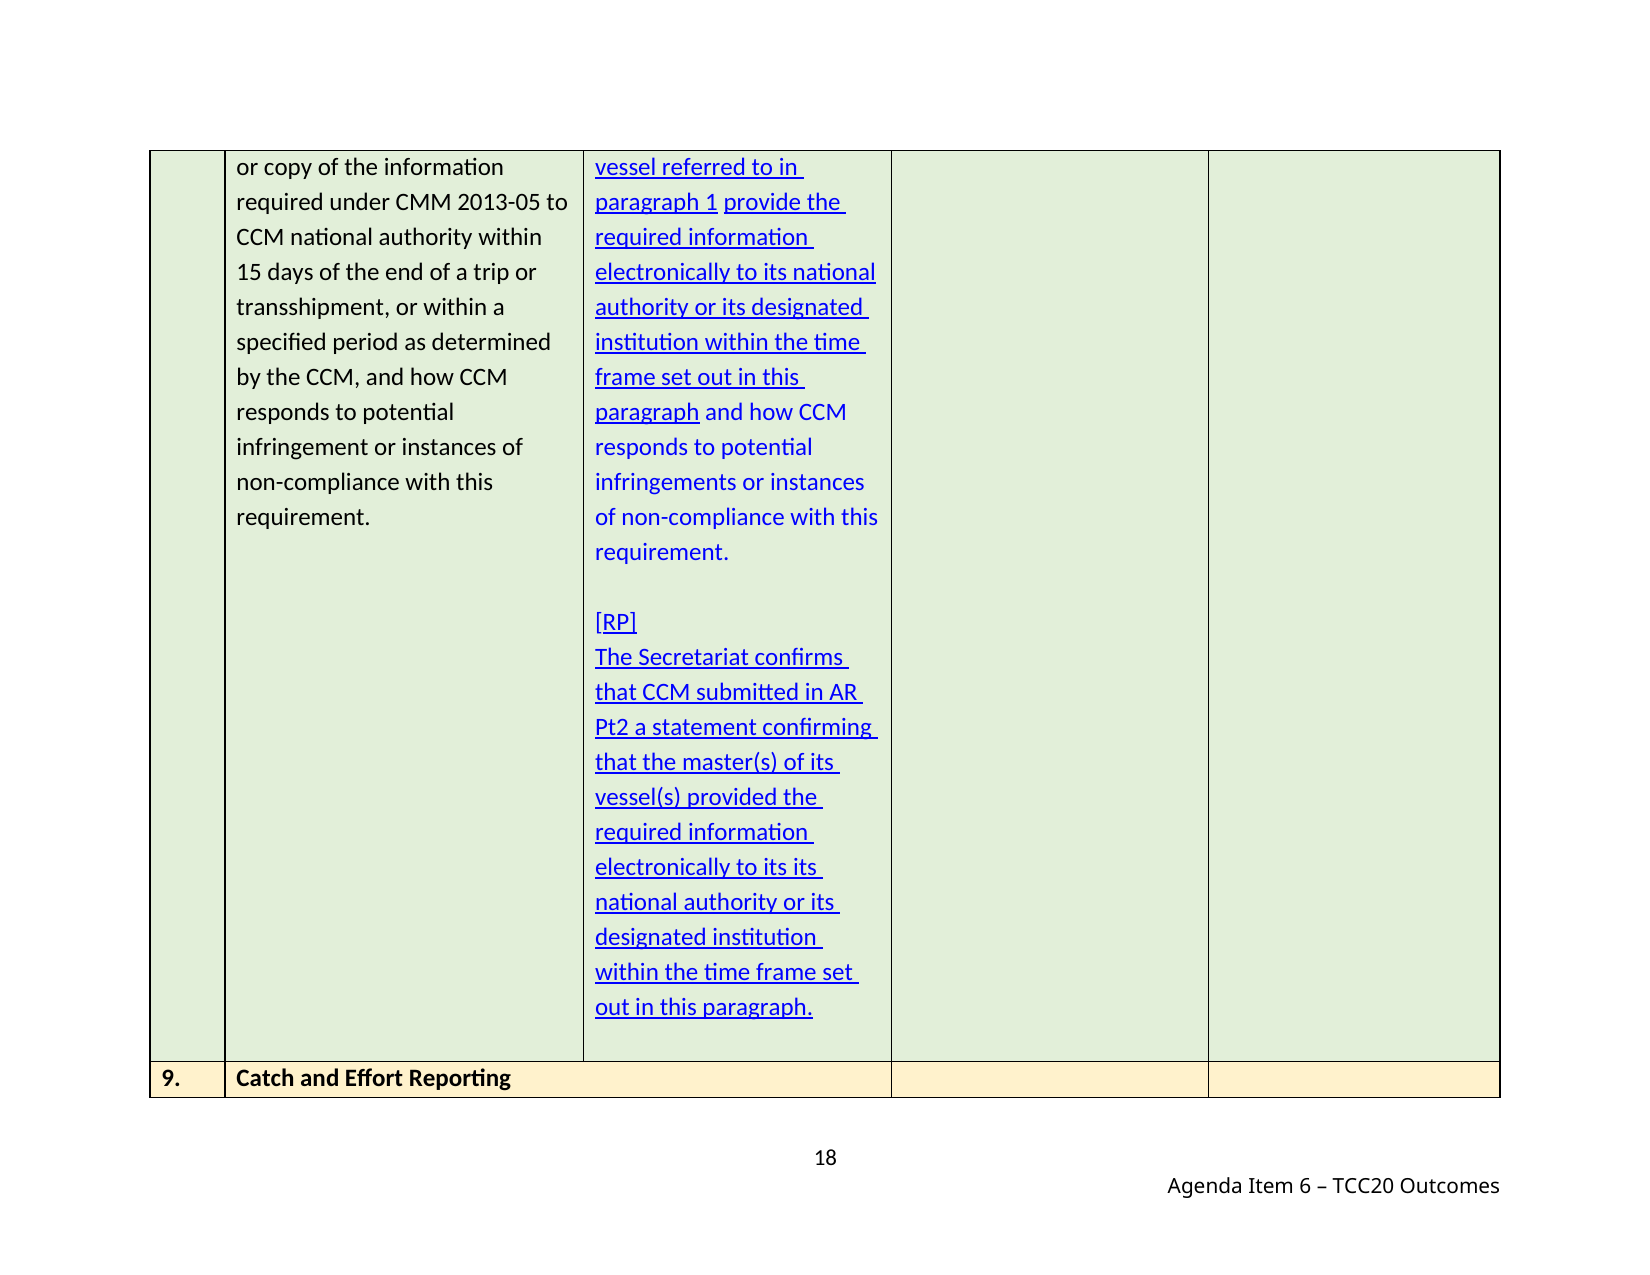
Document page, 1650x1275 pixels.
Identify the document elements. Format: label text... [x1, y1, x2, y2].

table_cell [226, 1062, 891, 1097]
table_cell [1209, 1062, 1499, 1097]
table_cell [892, 1062, 1208, 1097]
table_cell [892, 151, 1208, 1061]
table_cell [151, 151, 224, 1061]
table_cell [226, 151, 583, 1061]
table_cell 9. [151, 1062, 224, 1097]
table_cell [584, 151, 891, 1061]
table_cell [1209, 151, 1499, 1061]
